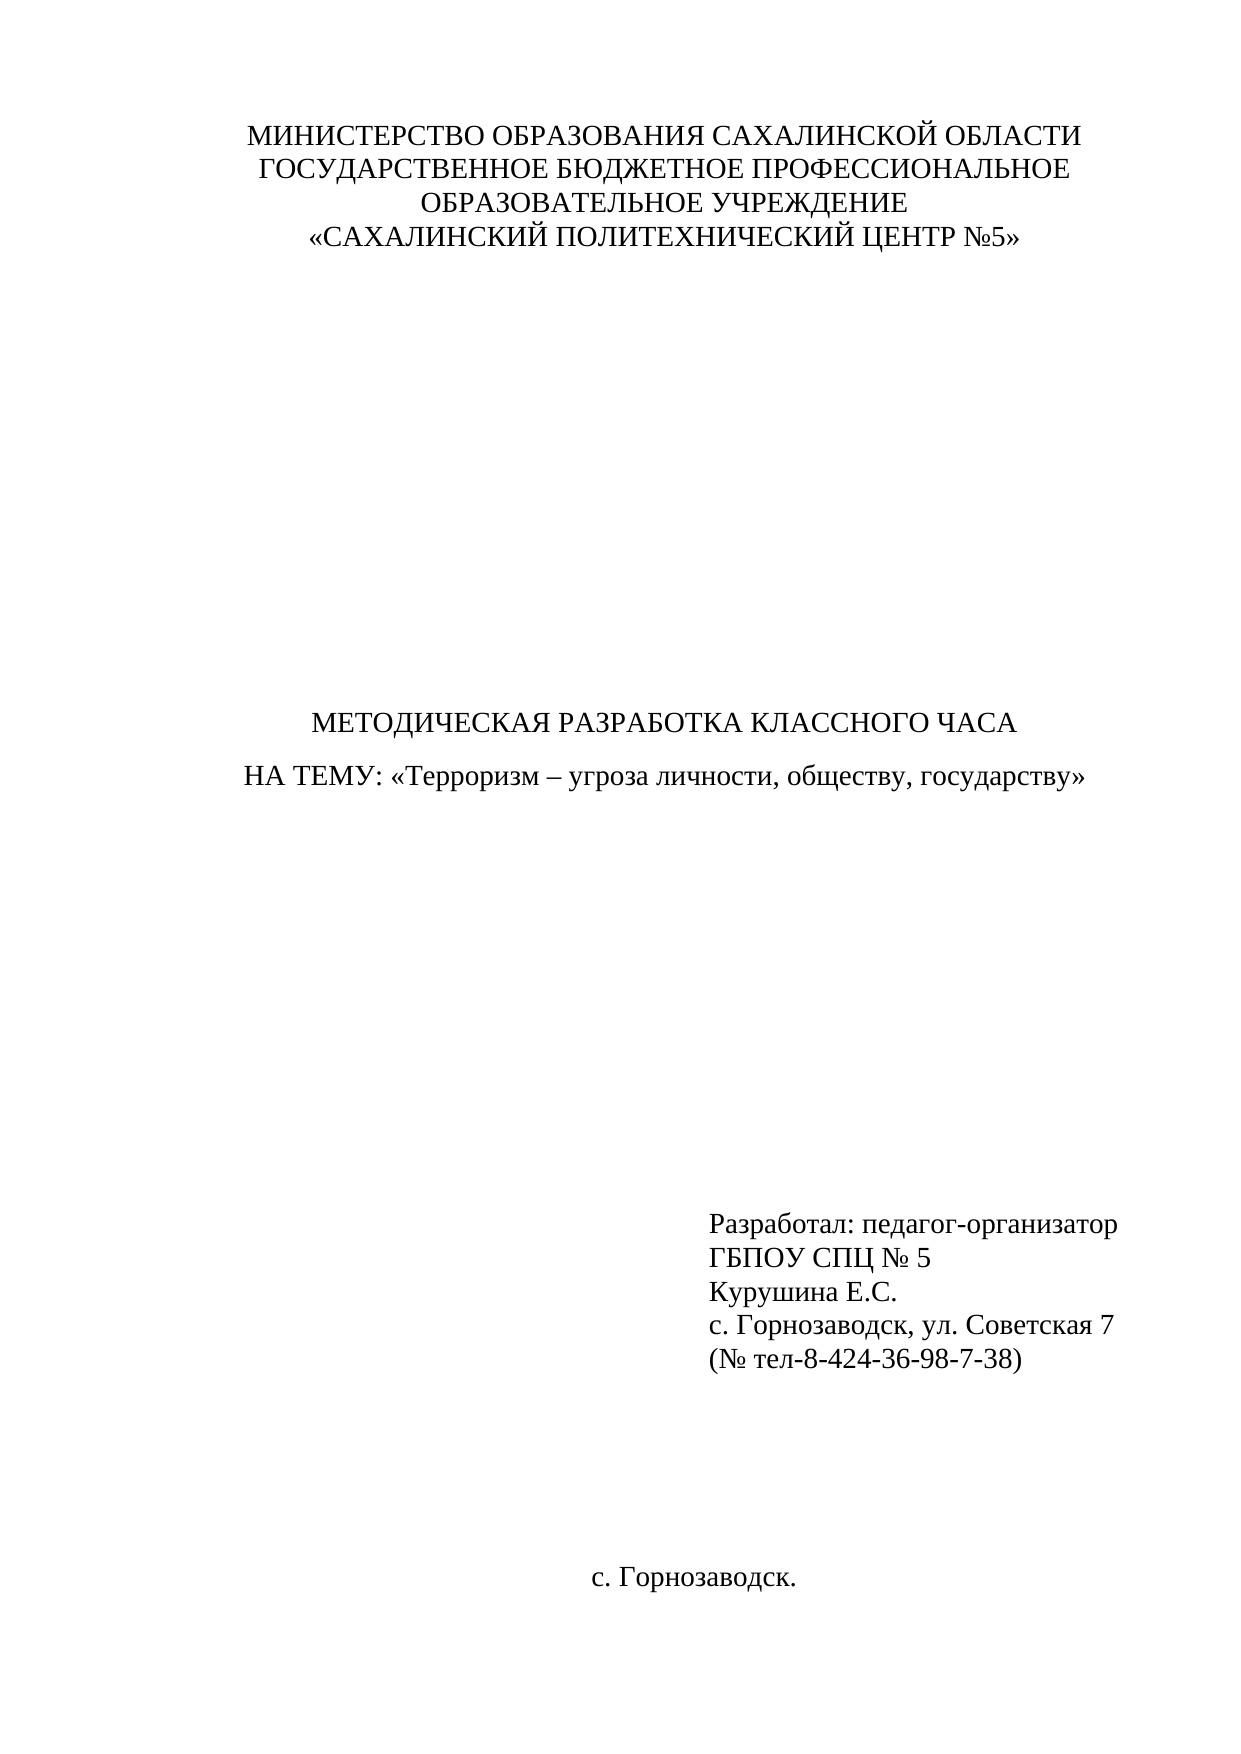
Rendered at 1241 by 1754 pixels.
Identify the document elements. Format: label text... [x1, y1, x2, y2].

text МИНИСТЕРСТВО ОБРАЗОВАНИЯ САХАЛИНСКОЙ ОБЛАСТИ [177, 118, 1152, 152]
text с. Горнозаводск, ул. Советская 7 [709, 1307, 1152, 1341]
text «САХАЛИНСКИЙ ПОЛИТЕХНИЧЕСКИЙ ЦЕНТР №5» [177, 219, 1152, 252]
text ОБРАЗОВАТЕЛЬНОЕ УЧРЕЖДЕНИЕ [177, 185, 1152, 219]
text ГОСУДАРСТВЕННОЕ БЮДЖЕТНОЕ ПРОФЕССИОНАЛЬНОЕ [177, 152, 1152, 185]
text Курушина Е.С. [709, 1274, 1152, 1307]
text НА ТЕМУ: «Терроризм – угроза личности, обществу, государству» [177, 758, 1152, 791]
text МЕТОДИЧЕСКАЯ РАЗРАБОТКА КЛАССНОГО ЧАСА [177, 705, 1152, 739]
text Разработал: педагог-организатор ГБПОУ СПЦ № 5 [709, 1207, 1152, 1274]
text (№ тел-8-424-36-98-7-38) [709, 1341, 1152, 1374]
text с. Горнозаводск. [177, 1559, 1152, 1592]
